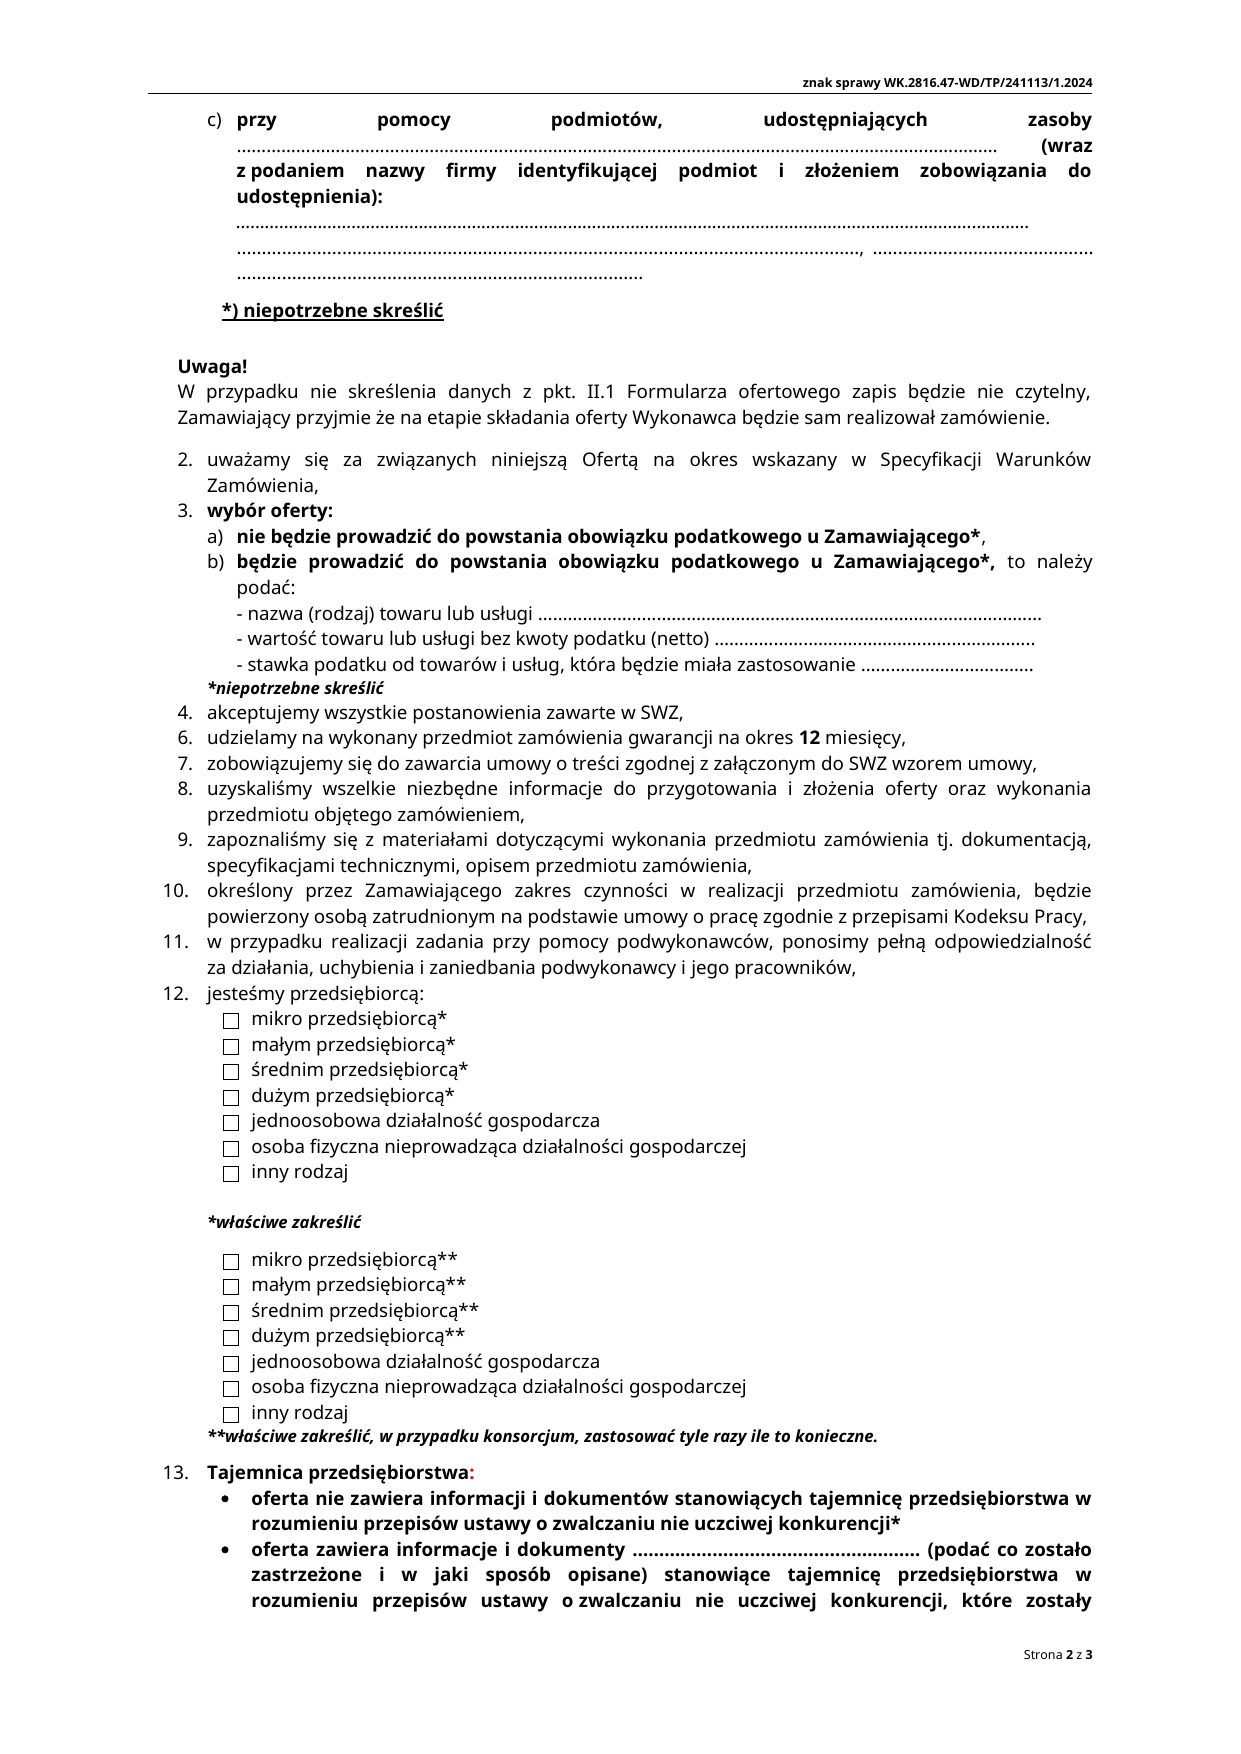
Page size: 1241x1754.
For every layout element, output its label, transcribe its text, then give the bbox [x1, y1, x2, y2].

text osoba fizyczna nieprowadząca działalności gospodarczej [222, 1373, 1092, 1399]
text - nazwa (rodzaj) towaru lub usługi ………………………………………………………………………………………… [207, 600, 1092, 625]
text 2. uważamy się za związanych niniejszą Ofertą na okres wskazany w Specyfikacji Warunków Zamówienia, [177, 447, 1092, 498]
text **właściwe zakreślić, w przypadku konsorcjum, zastosować tyle razy ile to konieczne. [207, 1424, 1092, 1447]
text 8. uzyskaliśmy wszelkie niezbędne informacje do przygotowania i złożenia oferty oraz wykonania przedmiotu objętego zamówieniem, [177, 776, 1092, 827]
text inny rodzaj [222, 1399, 1092, 1424]
text *) niepotrzebne skreślić [148, 298, 1092, 323]
text osoba fizyczna nieprowadząca działalności gospodarczej [222, 1133, 1092, 1158]
text ............................................................................................................................, ............................................................................................................................. [236, 234, 1092, 285]
text małym przedsiębiorcą* [222, 1031, 1092, 1056]
text inny rodzaj [222, 1158, 1092, 1184]
text b) będzie prowadzić do powstania obowiązku podatkowego u Zamawiającego*, to należy podać: [207, 549, 1092, 600]
text - stawka podatku od towarów i usług, która będzie miała zastosowanie …………………………….. [207, 651, 1092, 676]
text 4. akceptujemy wszystkie postanowienia zawarte w SWZ, [177, 699, 1092, 724]
text 3. wybór oferty: [177, 498, 1092, 523]
text a) nie będzie prowadzić do powstania obowiązku podatkowego u Zamawiającego*, [207, 523, 1092, 549]
text - wartość towaru lub usługi bez kwoty podatku (netto) ……………………………………………………….. [207, 625, 1092, 651]
text dużym przedsiębiorcą* [222, 1082, 1092, 1107]
text małym przedsiębiorcą** [222, 1271, 1092, 1297]
text *właściwe zakreślić [207, 1211, 1092, 1233]
list przy pomocy podmiotów, udostępniających zasoby ……………………………………………………………………….……………………………………………………………… (wraz z podaniem nazwy firmy identyfikującej podmiot i złożeniem zobowiązania do udostępnienia): ………………………………………………………………………………………………………………………………………………… [207, 107, 1092, 234]
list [222, 1536, 1092, 1613]
text 13. Tajemnica przedsiębiorstwa: [162, 1460, 1092, 1485]
text 10. określony przez Zamawiającego zakres czynności w realizacji przedmiotu zamówienia, będzie powierzony osobą zatrudnionym na podstawie umowy o pracę zgodnie z przepisami Kodeksu Pracy, [162, 878, 1092, 929]
text jednoosobowa działalność gospodarcza [222, 1348, 1092, 1373]
text *niepotrzebne skreślić [207, 676, 1092, 699]
text jednoosobowa działalność gospodarcza [222, 1107, 1092, 1133]
text dużym przedsiębiorcą** [222, 1322, 1092, 1348]
text W przypadku nie skreślenia danych z pkt. II.1 Formularza ofertowego zapis będzie nie czytelny, Zamawiający przyjmie że na etapie składania oferty Wykonawca będzie sam realizował zamówienie. [177, 378, 1092, 429]
text mikro przedsiębiorcą* [222, 1005, 1092, 1031]
text średnim przedsiębiorcą* [222, 1056, 1092, 1082]
text Uwaga! [177, 353, 1092, 378]
text 9. zapoznaliśmy się z materiałami dotyczącymi wykonania przedmiotu zamówienia tj. dokumentacją, specyfikacjami technicznymi, opisem przedmiotu zamówienia, [177, 827, 1092, 878]
text 7. zobowiązujemy się do zawarcia umowy o treści zgodnej z załączonym do SWZ wzorem umowy, [177, 750, 1092, 776]
list oferta nie zawiera informacji i dokumentów stanowiących tajemnicę przedsiębiorstwa w rozumieniu przepisów ustawy o zwalczaniu nie uczciwej konkurencji* [222, 1485, 1092, 1536]
text 11. w przypadku realizacji zadania przy pomocy podwykonawców, ponosimy pełną odpowiedzialność za działania, uchybienia i zaniedbania podwykonawcy i jego pracowników, [162, 929, 1092, 980]
text średnim przedsiębiorcą** [222, 1297, 1092, 1322]
text mikro przedsiębiorcą** [222, 1246, 1092, 1271]
text 12. jesteśmy przedsiębiorcą: [162, 980, 1092, 1005]
text 6. udzielamy na wykonany przedmiot zamówienia gwarancji na okres 12 miesięcy, [177, 724, 1092, 750]
